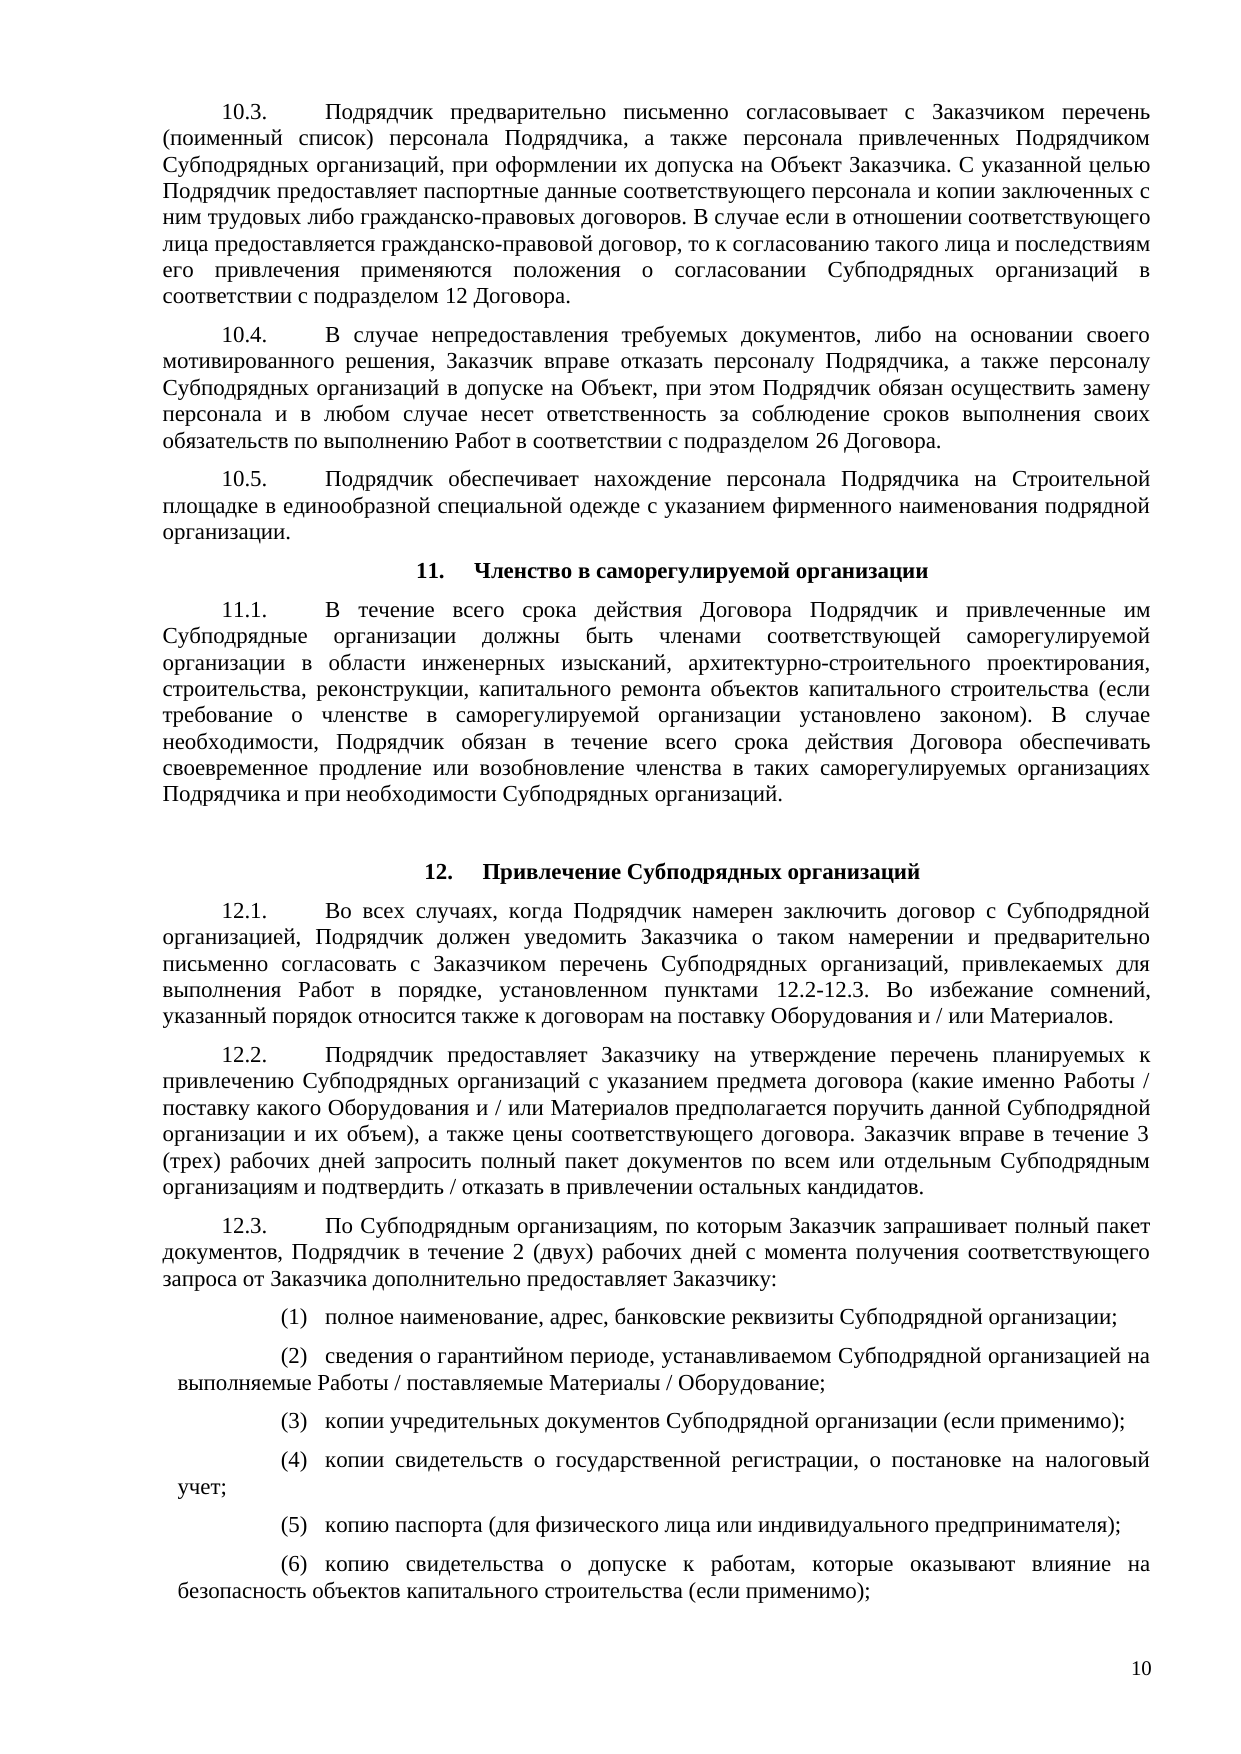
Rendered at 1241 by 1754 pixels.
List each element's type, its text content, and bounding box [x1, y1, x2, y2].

text Привлечение Субподрядных организаций [177, 858, 1152, 884]
text копию паспорта (для физического лица или индивидуального предпринимателя); [177, 1512, 1152, 1538]
text Подрядчик обеспечивает нахождение персонала Подрядчика на Строительной площадке в единообразной специальной одежде с указанием фирменного наименования подрядной организации. [162, 466, 1152, 544]
text полное наименование, адрес, банковские реквизиты Субподрядной организации; [177, 1303, 1152, 1330]
text По Субподрядным организациям, по которым Заказчик запрашивает полный пакет документов, Подрядчик в течение 2 (двух) рабочих дней с момента получения соответствующего запроса от Заказчика дополнительно предоставляет Заказчику: [162, 1212, 1152, 1291]
text Во всех случаях, когда Подрядчик намерен заключить договор с Субподрядной организацией, Подрядчик должен уведомить Заказчика о таком намерении и предварительно письменно согласовать с Заказчиком перечень Субподрядных организаций, привлекаемых для выполнения Работ в порядке, установленном пунктами 12.2-12.3. Во избежание сомнений, указанный порядок относится также к договорам на поставку Оборудования и / или Материалов. [162, 897, 1152, 1029]
text Членство в саморегулируемой организации [177, 557, 1152, 583]
text В случае непредоставления требуемых документов, либо на основании своего мотивированного решения, Заказчик вправе отказать персоналу Подрядчика, а также персоналу Субподрядных организаций в допуске на Объект, при этом Подрядчик обязан осуществить замену персонала и в любом случае несет ответственность за соблюдение сроков выполнения своих обязательств по выполнению Работ в соответствии с подразделом 26 Договора. [162, 321, 1152, 453]
text копию свидетельства о допуске к работам, которые оказывают влияние на безопасность объектов капитального строительства (если применимо); [177, 1550, 1152, 1603]
text сведения о гарантийном периоде, устанавливаемом Субподрядной организацией на выполняемые Работы / поставляемые Материалы / Оборудование; [177, 1342, 1152, 1395]
text копии свидетельств о государственной регистрации, о постановке на налоговый учет; [177, 1446, 1152, 1499]
text В течение всего срока действия Договора Подрядчик и привлеченные им Субподрядные организации должны быть членами соответствующей саморегулируемой организации в области инженерных изысканий, архитектурно-строительного проектирования, строительства, реконструкции, капитального ремонта объектов капитального строительства (если требование о членстве в саморегулируемой организации установлено законом). В случае необходимости, Подрядчик обязан в течение всего срока действия Договора обеспечивать своевременное продление или возобновление членства в таких саморегулируемых организациях Подрядчика и при необходимости Субподрядных организаций. [162, 596, 1152, 807]
text копии учредительных документов Субподрядной организации (если применимо); [177, 1407, 1152, 1434]
text Подрядчик предоставляет Заказчику на утверждение перечень планируемых к привлечению Субподрядных организаций с указанием предмета договора (какие именно Работы / поставку какого Оборудования и / или Материалов предполагается поручить данной Субподрядной организации и их объем), а также цены соответствующего договора. Заказчик вправе в течение 3 (трех) рабочих дней запросить полный пакет документов по всем или отдельным Субподрядным организациям и подтвердить / отказать в привлечении остальных кандидатов. [162, 1041, 1152, 1199]
